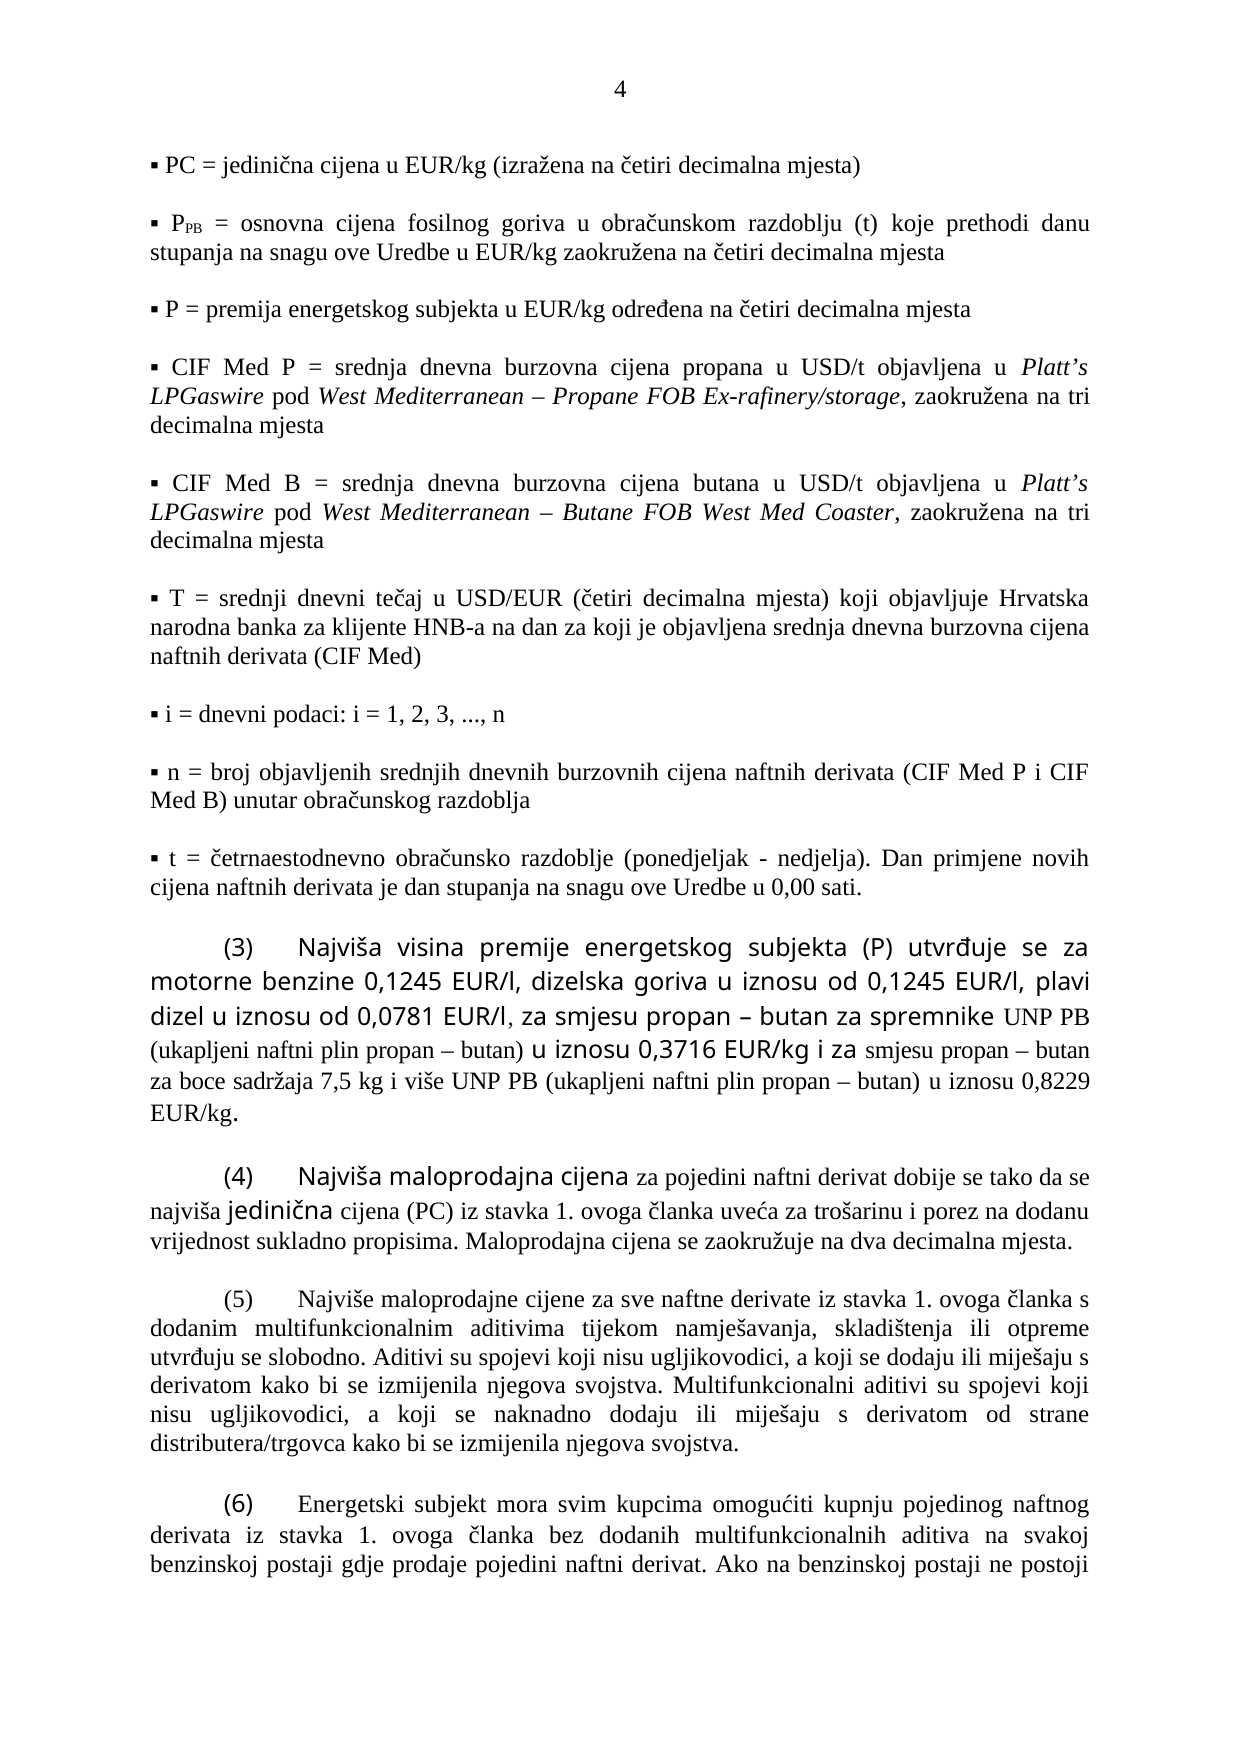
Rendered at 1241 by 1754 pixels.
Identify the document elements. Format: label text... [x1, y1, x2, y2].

text ▪ T = srednji dnevni tečaj u USD/EUR (četiri decimalna mjesta) koji objavljuje Hrvatska narodna banka za klijente HNB-a na dan za koji je objavljena srednja dnevna burzovna cijena naftnih derivata (CIF Med) [150, 583, 1090, 669]
text ▪ t = četrnaestodnevno obračunsko razdoblje (ponedjeljak - nedjelja). Dan primjene novih cijena naftnih derivata je dan stupanja na snagu ove Uredbe u 0,00 sati. [150, 843, 1090, 901]
text ▪ P = premija energetskog subjekta u EUR/kg određena na četiri decimalna mjesta [150, 294, 1090, 323]
text (5) Najviše maloprodajne cijene za sve naftne derivate iz stavka 1. ovoga članka s dodanim multifunkcionalnim aditivima tijekom namješavanja, skladištenja ili otpreme utvrđuju se slobodno. Aditivi su spojevi koji nisu ugljikovodici, a koji se dodaju ili miješaju s derivatom kako bi se izmijenila njegova svojstva. Multifunkcionalni aditivi su spojevi koji nisu ugljikovodici, a koji se naknadno dodaju ili miješaju s derivatom od strane distributera/trgovca kako bi se izmijenila njegova svojstva. [150, 1284, 1090, 1457]
text ▪ n = broj objavljenih srednjih dnevnih burzovnih cijena naftnih derivata (CIF Med P i CIF Med B) unutar obračunskog razdoblja [150, 757, 1090, 814]
text ▪ CIF Med B = srednja dnevna burzovna cijena butana u USD/t objavljena u Platt’s LPGaswire pod West Mediterranean – Butane FOB West Med Coaster, zaokružena na tri decimalna mjesta [150, 468, 1090, 554]
text ▪ PPB = osnovna cijena fosilnog goriva u obračunskom razdoblju (t) koje prethodi danu stupanja na snagu ove Uredbe u EUR/kg zaokružena na četiri decimalna mjesta [150, 208, 1090, 265]
text ▪ PC = jedinična cijena u EUR/kg (izražena na četiri decimalna mjesta) [150, 150, 1090, 179]
text (4) Najviša maloprodajna cijena za pojedini naftni derivat dobije se tako da se najviša jedinična cijena (PC) iz stavka 1. ovoga članka uveća za trošarinu i porez na dodanu vrijednost sukladno propisima. Maloprodajna cijena se zaokružuje na dva decimalna mjesta. [150, 1158, 1090, 1255]
text ▪ i = dnevni podaci: i = 1, 2, 3, ..., n [150, 699, 1090, 727]
text (3) Najviša visina premije energetskog subjekta (P) utvrđuje se za motorne benzine 0,1245 EUR/l, dizelska goriva u iznosu od 0,1245 EUR/l, plavi dizel u iznosu od 0,0781 EUR/l, za smjesu propan – butan za spremnike UNP PB (ukapljeni naftni plin propan – butan) u iznosu 0,3716 EUR/kg i za smjesu propan – butan za boce sadržaja 7,5 kg i više UNP PB (ukapljeni naftni plin propan – butan) u iznosu 0,8229 EUR/kg. [150, 930, 1090, 1129]
text ▪ CIF Med P = srednja dnevna burzovna cijena propana u USD/t objavljena u Platt’s LPGaswire pod West Mediterranean – Propane FOB Ex-rafinery/storage, zaokružena na tri decimalna mjesta [150, 352, 1090, 439]
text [150, 1486, 1090, 1577]
